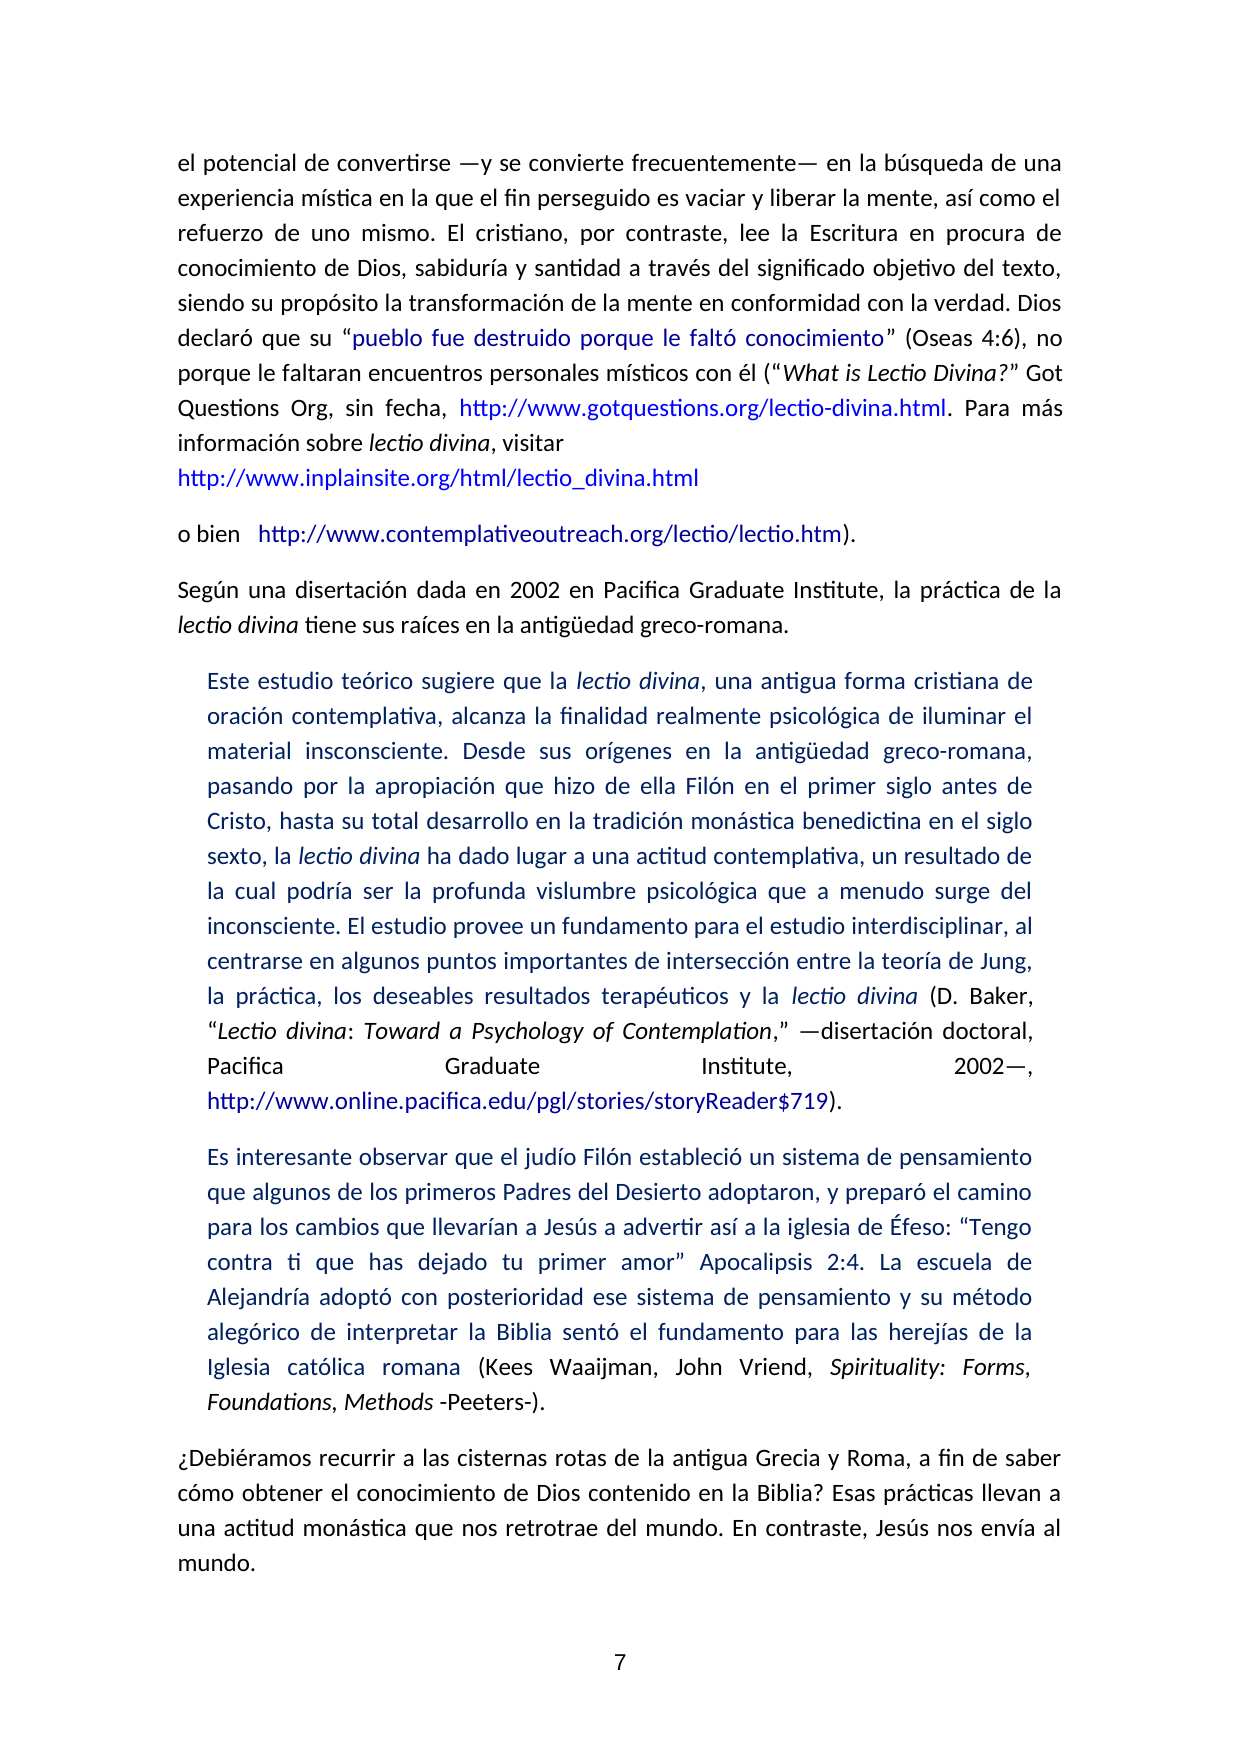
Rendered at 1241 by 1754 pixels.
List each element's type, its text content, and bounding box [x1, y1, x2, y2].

text Según una disertación dada en 2002 en Pacifica Graduate Institute, la práctica de la lectio divina tiene sus raíces en la antigüedad greco-romana. [177, 574, 1063, 640]
text Este estudio teórico sugiere que la lectio divina, una antigua forma cristiana de oración contemplativa, alcanza la finalidad realmente psicológica de iluminar el material insconsciente. Desde sus orígenes en la antigüedad greco-romana, pasando por la apropiación que hizo de ella Filón en el primer siglo antes de Cristo, hasta su total desarrollo en la tradición monástica benedictina en el siglo sexto, la lectio divina ha dado lugar a una actitud contemplativa, un resultado de la cual podría ser la profunda vislumbre psicológica que a menudo surge del inconsciente. El estudio provee un fundamento para el estudio interdisciplinar, al centrarse en algunos puntos importantes de intersección entre la teoría de Jung, la práctica, los deseables resultados terapéuticos y la lectio divina (D. Baker, “Lectio divina: Toward a Psychology of Contemplation,” —disertación doctoral, Pacifica Graduate Institute, 2002—, http://www.online.pacifica.edu/pgl/stories/storyReader$719). [207, 665, 1034, 1116]
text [177, 148, 1063, 493]
text Es interesante observar que el judío Filón estableció un sistema de pensamiento que algunos de los primeros Padres del Desierto adoptaron, y preparó el camino para los cambios que llevarían a Jesús a advertir así a la iglesia de Éfeso: “Tengo contra ti que has dejado tu primer amor” Apocalipsis 2:4. La escuela de Alejandría adoptó con posterioridad ese sistema de pensamiento y su método alegórico de interpretar la Biblia sentó el fundamento para las herejías de la Iglesia católica romana (Kees Waaijman, John Vriend, Spirituality: Forms, Foundations, Methods -Peeters-). [207, 1141, 1034, 1416]
text ¿Debiéramos recurrir a las cisternas rotas de la antigua Grecia y Roma, a fin de saber cómo obtener el conocimiento de Dios contenido en la Biblia? Esas prácticas llevan a una actitud monástica que nos retrotrae del mundo. En contraste, Jesús nos envía al mundo. [177, 1442, 1063, 1577]
text o bien http://www.contemplativeoutreach.org/lectio/lectio.htm). [177, 518, 1063, 549]
